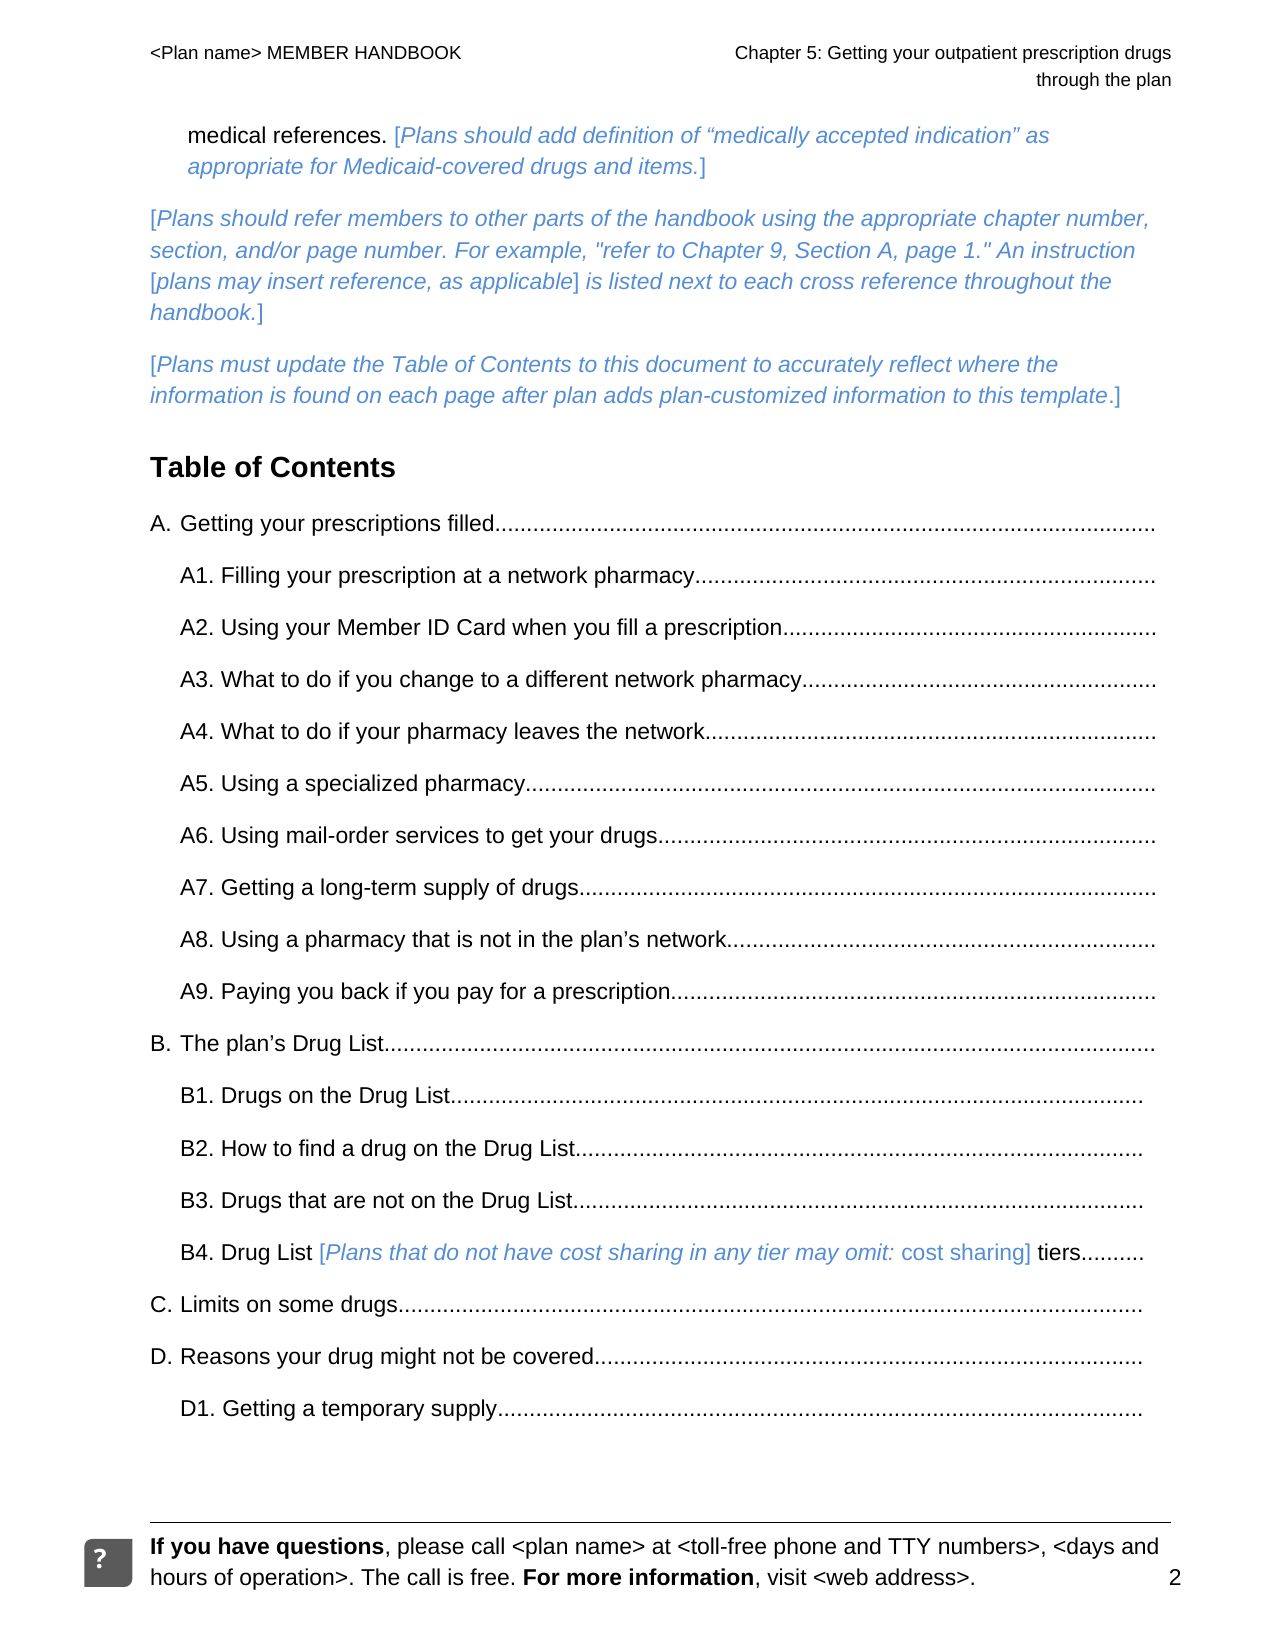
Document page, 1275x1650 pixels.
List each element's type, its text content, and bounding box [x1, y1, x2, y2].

text D1. Getting a temporary supply 14 [180, 1391, 1096, 1423]
text A. Getting your prescriptions filled 4 [150, 506, 1096, 537]
text A8. Using a pharmacy that is not in the plan’s network 9 [180, 923, 1096, 954]
text Table of Contents [150, 448, 1171, 485]
text B1. Drugs on the Drug List 10 [180, 1079, 1096, 1110]
text D. Reasons your drug might not be covered 13 [150, 1339, 1096, 1371]
text B4. Drug List [Plans that do not have cost sharing in any tier may omit: cost sharing] tiers 12 [180, 1235, 1096, 1266]
text A9. Paying you back if you pay for a prescription 9 [180, 975, 1096, 1006]
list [150, 118, 1096, 181]
list [Plans must update the Table of Contents to this document to accurately reflect where the information is found on each page after plan adds plan-customized information to this template.] [150, 348, 1171, 410]
text A2. Using your Member ID Card when you fill a prescription 4 [180, 610, 1096, 641]
text [Plans should refer members to other parts of the handbook using the appropriate chapter number, section, and/or page number. For example, "refer to Chapter 9, Section A, page 1." An instruction [plans may insert reference, as applicable] is listed next to each cross reference throughout the handbook.] [150, 202, 1171, 327]
text A6. Using mail-order services to get your drugs 5 [180, 818, 1096, 850]
text A1. Filling your prescription at a network pharmacy 4 [180, 558, 1096, 589]
text C. Limits on some drugs 12 [150, 1287, 1096, 1318]
text A7. Getting a long-term supply of drugs 8 [180, 871, 1096, 902]
text B2. How to find a drug on the Drug List 10 [180, 1131, 1096, 1162]
text A3. What to do if you change to a different network pharmacy 4 [180, 662, 1096, 693]
text B. The plan’s Drug List 9 [150, 1027, 1096, 1058]
text B3. Drugs that are not on the Drug List 11 [180, 1183, 1096, 1214]
text A5. Using a specialized pharmacy 5 [180, 766, 1096, 798]
text A4. What to do if your pharmacy leaves the network 5 [180, 714, 1096, 746]
